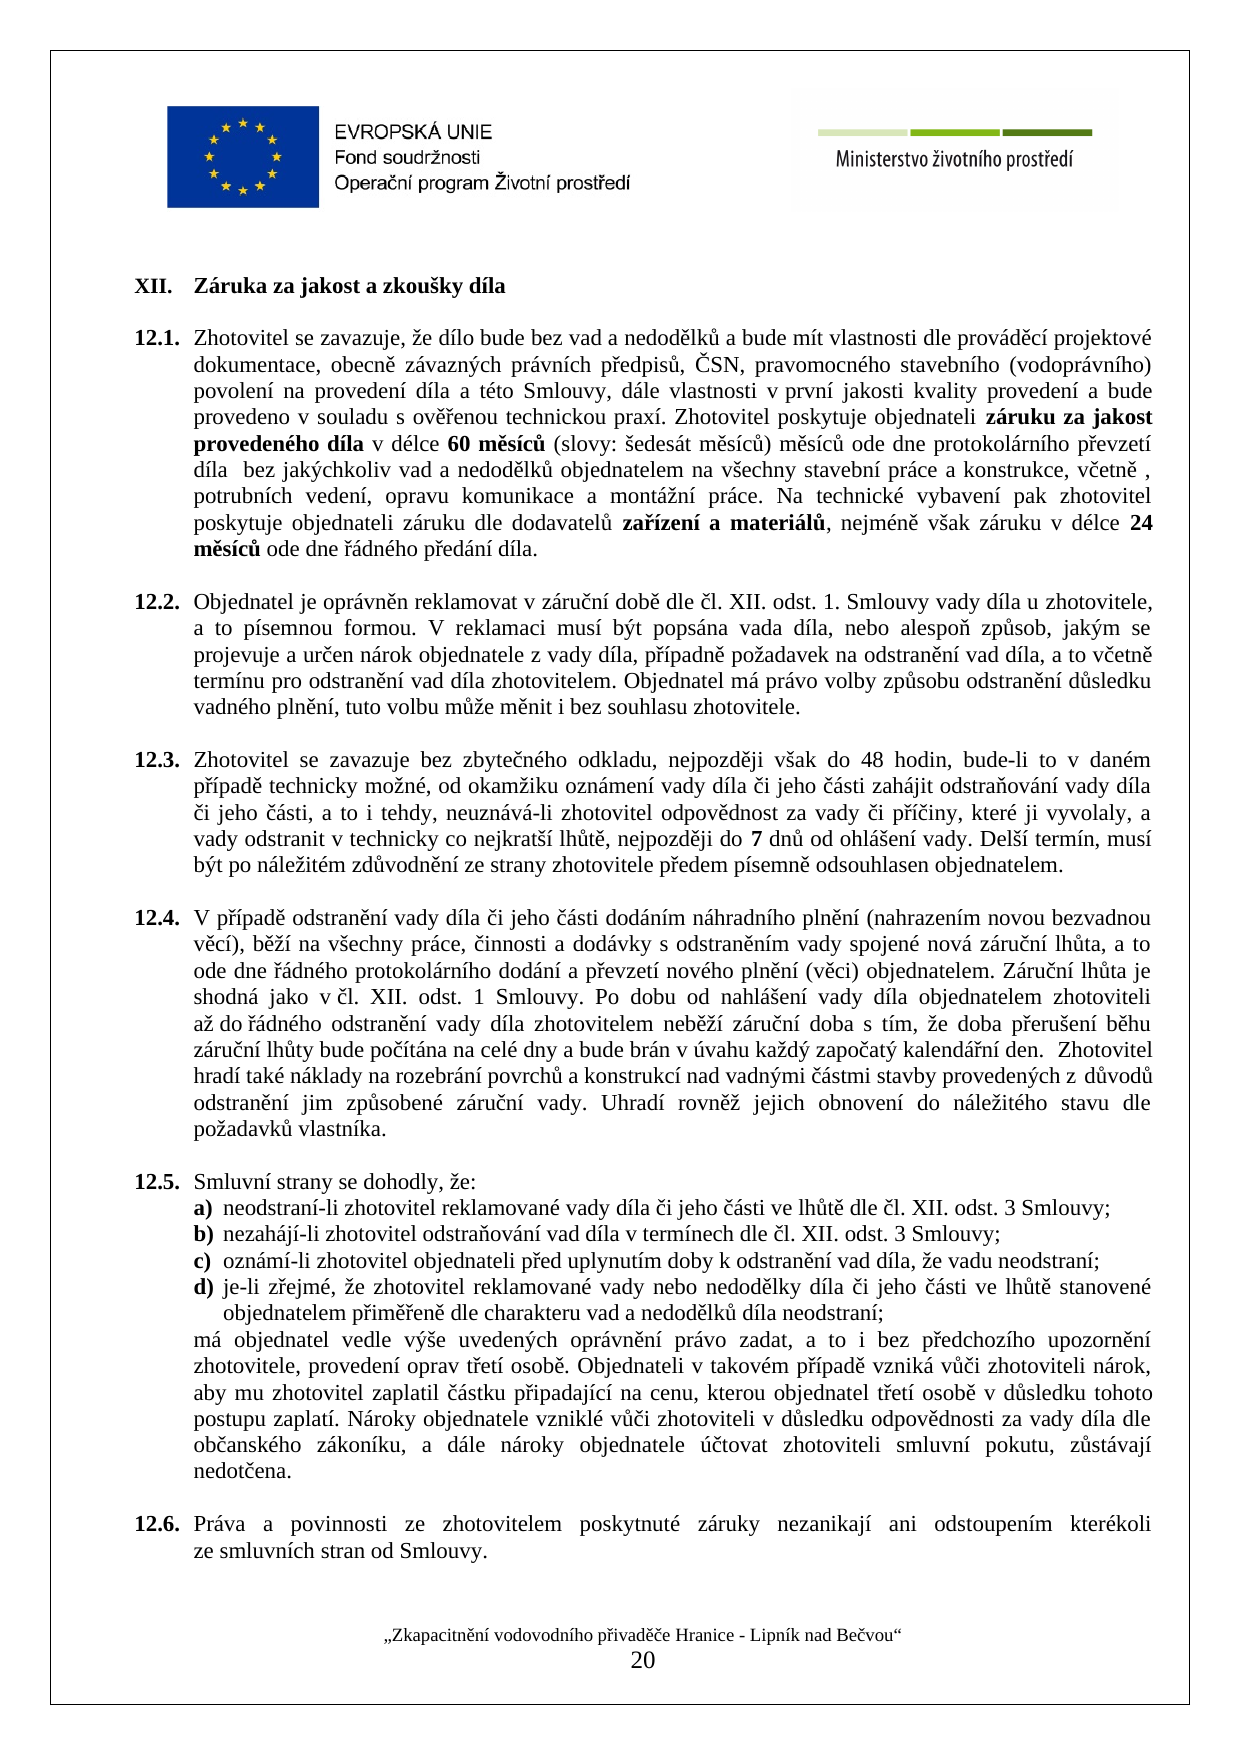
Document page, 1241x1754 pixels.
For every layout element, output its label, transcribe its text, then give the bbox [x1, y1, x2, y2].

list Smluvní strany se dohodly, že: [134, 1168, 1153, 1194]
list Zhotovitel se zavazuje, že dílo bude bez vad a nedodělků a bude mít vlastnosti dle prováděcí projektové dokumentace, obecně závazných právních předpisů, ČSN, pravomocného stavebního (vodoprávního) povolení na provedení díla a této Smlouvy, dále vlastnosti v první jakosti kvality provedení a bude provedeno v souladu s ověřenou technickou praxí. Zhotovitel poskytuje objednateli záruku za jakost provedeného díla v délce 60 měsíců (slovy: šedesát měsíců) měsíců ode dne protokolárního převzetí díla bez jakýchkoliv vad a nedodělků objednatelem na všechny stavební práce a konstrukce, včetně , potrubních vedení, opravu komunikace a montážní práce. Na technické vybavení pak zhotovitel poskytuje objednateli záruku dle dodavatelů zařízení a materiálů, nejméně však záruku v délce 24 měsíců ode dne řádného předání díla. [134, 324, 1153, 562]
list Práva a povinnosti ze zhotovitelem poskytnuté záruky nezanikají ani odstoupením kterékoli ze smluvních stran od Smlouvy. [134, 1510, 1153, 1563]
list Objednatel je oprávněn reklamovat v záruční době dle čl. XII. odst. 1. Smlouvy vady díla u zhotovitele, a to písemnou formou. V reklamaci musí být popsána vada díla, nebo alespoň způsob, jakým se projevuje a určen nárok objednatele z vady díla, případně požadavek na odstranění vad díla, a to včetně termínu pro odstranění vad díla zhotovitelem. Objednatel má právo volby způsobu odstranění důsledku vadného plnění, tuto volbu může měnit i bez souhlasu zhotovitele. [134, 588, 1153, 720]
list neodstraní-li zhotovitel reklamované vady díla či jeho části ve lhůtě dle čl. XII. odst. 3 Smlouvy; [193, 1194, 1153, 1220]
picture [791, 88, 1119, 212]
list nezahájí-li zhotovitel odstraňování vad díla v termínech dle čl. XII. odst. 3 Smlouvy; [193, 1220, 1153, 1247]
list V případě odstranění vady díla či jeho části dodáním náhradního plnění (nahrazením novou bezvadnou věcí), běží na všechny práce, činnosti a dodávky s odstraněním vady spojené nová záruční lhůta, a to ode dne řádného protokolárního dodání a převzetí nového plnění (věci) objednatelem. Záruční lhůta je shodná jako v čl. XII. odst. 1 Smlouvy. Po dobu od nahlášení vady díla objednatelem zhotoviteli až do řádného odstranění vady díla zhotovitelem neběží záruční doba s tím, že doba přerušení běhu záruční lhůty bude počítána na celé dny a bude brán v úvahu každý započatý kalendářní den. Zhotovitel hradí také náklady na rozebrání povrchů a konstrukcí nad vadnými částmi stavby provedených z důvodů odstranění jim způsobené záruční vady. Uhradí rovněž jejich obnovení do náležitého stavu dle požadavků vlastníka. [134, 904, 1153, 1141]
list Zhotovitel se zavazuje bez zbytečného odkladu, nejpozději však do 48 hodin, bude-li to v daném případě technicky možné, od okamžiku oznámení vady díla či jeho části zahájit odstraňování vady díla či jeho části, a to i tehdy, neuznává-li zhotovitel odpovědnost za vady či příčiny, které ji vyvolaly, a vady odstranit v technicky co nejkratší lhůtě, nejpozději do 7 dnů od ohlášení vady. Delší termín, musí být po náležitém zdůvodnění ze strany zhotovitele předem písemně odsouhlasen objednatelem. [134, 746, 1153, 878]
list oznámí-li zhotovitel objednateli před uplynutím doby k odstranění vad díla, že vadu neodstraní; [193, 1247, 1153, 1273]
picture [167, 106, 642, 212]
list Záruka za jakost a zkoušky díla [134, 272, 1153, 298]
text má objednatel vedle výše uvedených oprávnění právo zadat, a to i bez předchozího upozornění zhotovitele, provedení oprav třetí osobě. Objednateli v takovém případě vzniká vůči zhotoviteli nárok, aby mu zhotovitel zaplatil částku připadající na cenu, kterou objednatel třetí osobě v důsledku tohoto postupu zaplatí. Nároky objednatele vzniklé vůči zhotoviteli v důsledku odpovědnosti za vady díla dle občanského zákoníku, a dále nároky objednatele účtovat zhotoviteli smluvní pokutu, zůstávají nedotčena. [193, 1326, 1153, 1484]
list je-li zřejmé, že zhotovitel reklamované vady nebo nedodělky díla či jeho části ve lhůtě stanovené objednatelem přiměřeně dle charakteru vad a nedodělků díla neodstraní; [193, 1273, 1153, 1326]
